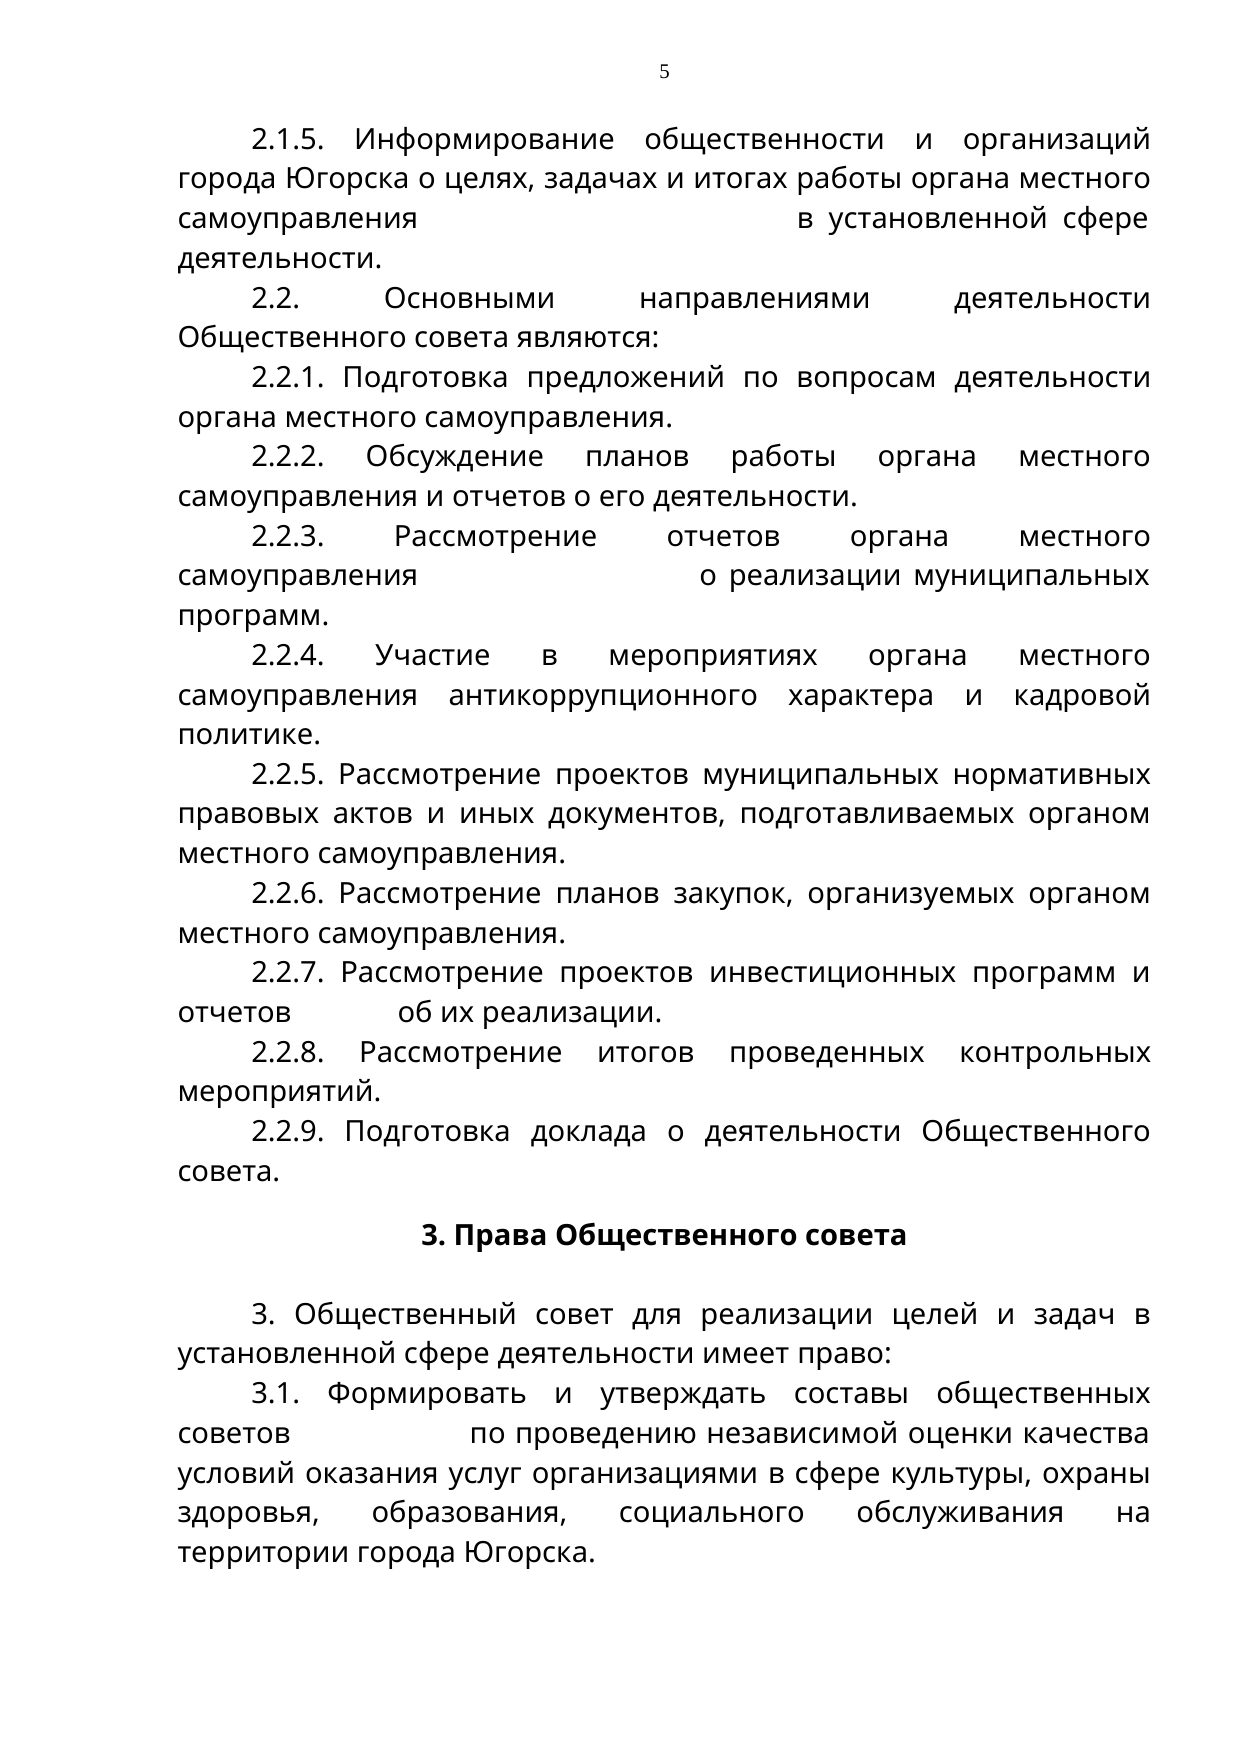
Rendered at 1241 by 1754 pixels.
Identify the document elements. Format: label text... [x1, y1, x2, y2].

text 2.2.4. Участие в мероприятиях органа местного самоуправления антикоррупционного характера и кадровой политике. [177, 634, 1152, 753]
text 2.2. Основными направлениями деятельности Общественного совета являются: [177, 277, 1152, 356]
text 2.2.2. Обсуждение планов работы органа местного самоуправления и отчетов о его деятельности. [177, 436, 1152, 515]
text 3. Права Общественного совета [177, 1214, 1152, 1253]
text 2.2.1. Подготовка предложений по вопросам деятельности органа местного самоуправления. [177, 356, 1152, 436]
text 2.2.7. Рассмотрение проектов инвестиционных программ и отчетов об их реализации. [177, 952, 1152, 1031]
text 2.2.5. Рассмотрение проектов муниципальных нормативных правовых актов и иных документов, подготавливаемых органом местного самоуправления. [177, 753, 1152, 872]
text 2.2.9. Подготовка доклада о деятельности Общественного совета. [177, 1110, 1152, 1190]
text 2.2.3. Рассмотрение отчетов органа местного самоуправления о реализации муниципальных программ. [177, 515, 1152, 634]
text 2.2.6. Рассмотрение планов закупок, организуемых органом местного самоуправления. [177, 872, 1152, 952]
text 2.2.8. Рассмотрение итогов проведенных контрольных мероприятий. [177, 1031, 1152, 1110]
text 3.1. Формировать и утверждать составы общественных советов по проведению независимой оценки качества условий оказания услуг организациями в сфере культуры, охраны здоровья, образования, социального обслуживания на территории города Югорска. [177, 1372, 1152, 1571]
text 2.1.5. Информирование общественности и организаций города Югорска о целях, задачах и итогах работы органа местного самоуправления в установленной сфере деятельности. [177, 118, 1152, 277]
text 3. Общественный совет для реализации целей и задач в установленной сфере деятельности имеет право: [177, 1293, 1152, 1372]
